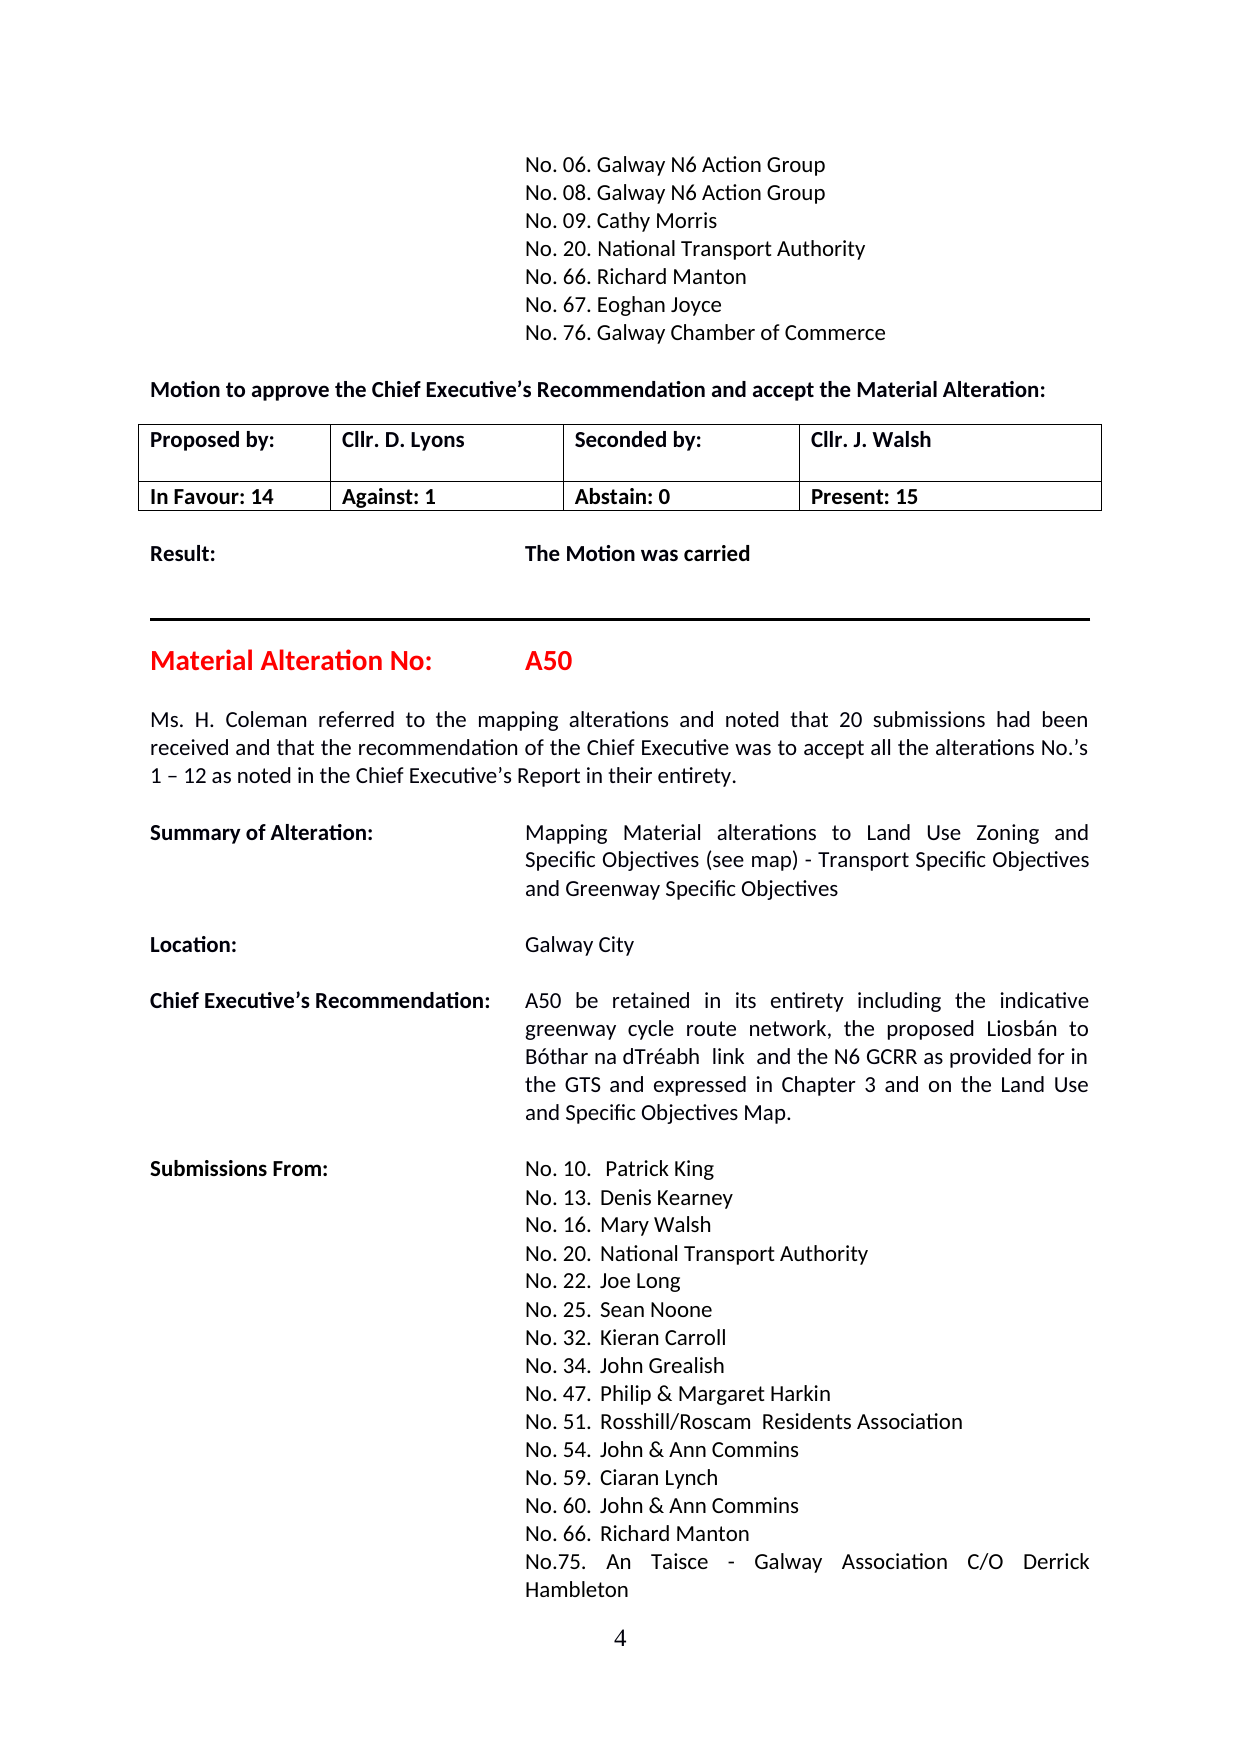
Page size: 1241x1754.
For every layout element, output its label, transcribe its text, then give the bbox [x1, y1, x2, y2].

text No. 34. John Grealish [450, 1351, 1090, 1379]
table_header Cllr. J. Walsh [800, 425, 1101, 481]
text No. 09. Cathy Morris [450, 206, 1090, 234]
text Material Alteration No: A50 [150, 642, 1090, 677]
text No. 16. Mary Walsh [525, 1211, 1090, 1239]
text No. 67. Eoghan Joyce [450, 290, 1090, 318]
text No. 22. Joe Long [450, 1267, 1090, 1295]
text No. 20. National Transport Authority [450, 234, 1090, 262]
text No. 08. Galway N6 Action Group [525, 178, 1090, 206]
text No. 66. Richard Manton [450, 262, 1090, 290]
text No. 54. John & Ann Commins [450, 1435, 1090, 1463]
text No. 66. Richard Manton [450, 1519, 1090, 1547]
table_header Proposed by: [139, 425, 330, 481]
text Location: Galway City [150, 930, 1090, 958]
text No. 59. Ciaran Lynch [450, 1463, 1090, 1491]
table_cell Against: 1 [331, 482, 563, 510]
text No.75. An Taisce - Galway Association C/O Derrick Hambleton [525, 1547, 1090, 1603]
table_header Cllr. D. Lyons [331, 425, 563, 481]
text No. 60. John & Ann Commins [450, 1491, 1090, 1519]
text Chief Executive’s Recommendation: A50 be retained in its entirety including the indicative greenway cycle route network, the proposed Liosbán to Bóthar na dTréabh link and the N6 GCRR as provided for in the GTS and expressed in Chapter 3 and on the Land Use and Specific Objectives Map. [150, 986, 1090, 1126]
table_cell Abstain: 0 [564, 482, 799, 510]
text Submissions From: No. 10. Patrick King [150, 1154, 1090, 1183]
text No. 25. Sean Noone [450, 1295, 1090, 1323]
text No. 13. Denis Kearney [450, 1183, 1090, 1211]
table_header Seconded by: [564, 425, 799, 481]
text No. 51. Rosshill/Roscam Residents Association [450, 1407, 1090, 1435]
text No. 06. Galway N6 Action Group [450, 150, 1090, 178]
text No. 47. Philip & Margaret Harkin [450, 1379, 1090, 1407]
text No. 76. Galway Chamber of Commerce [450, 318, 1090, 346]
table_cell In Favour: 14 [139, 482, 330, 510]
table_cell Present: 15 [800, 482, 1101, 510]
text Result: The Motion was carried [150, 539, 1090, 567]
text No. 20. National Transport Authority [450, 1239, 1090, 1267]
text Ms. H. Coleman referred to the mapping alterations and noted that 20 submissions had been received and that the recommendation of the Chief Executive was to accept all the alterations No.’s 1 – 12 as noted in the Chief Executive’s Report in their entirety. [150, 706, 1090, 789]
text No. 32. Kieran Carroll [450, 1323, 1090, 1351]
text Motion to approve the Chief Executive’s Recommendation and accept the Material Alteration: [150, 375, 1090, 403]
text Summary of Alteration: Mapping Material alterations to Land Use Zoning and Specific Objectives (see map) - Transport Specific Objectives and Greenway Specific Objectives [150, 818, 1090, 902]
